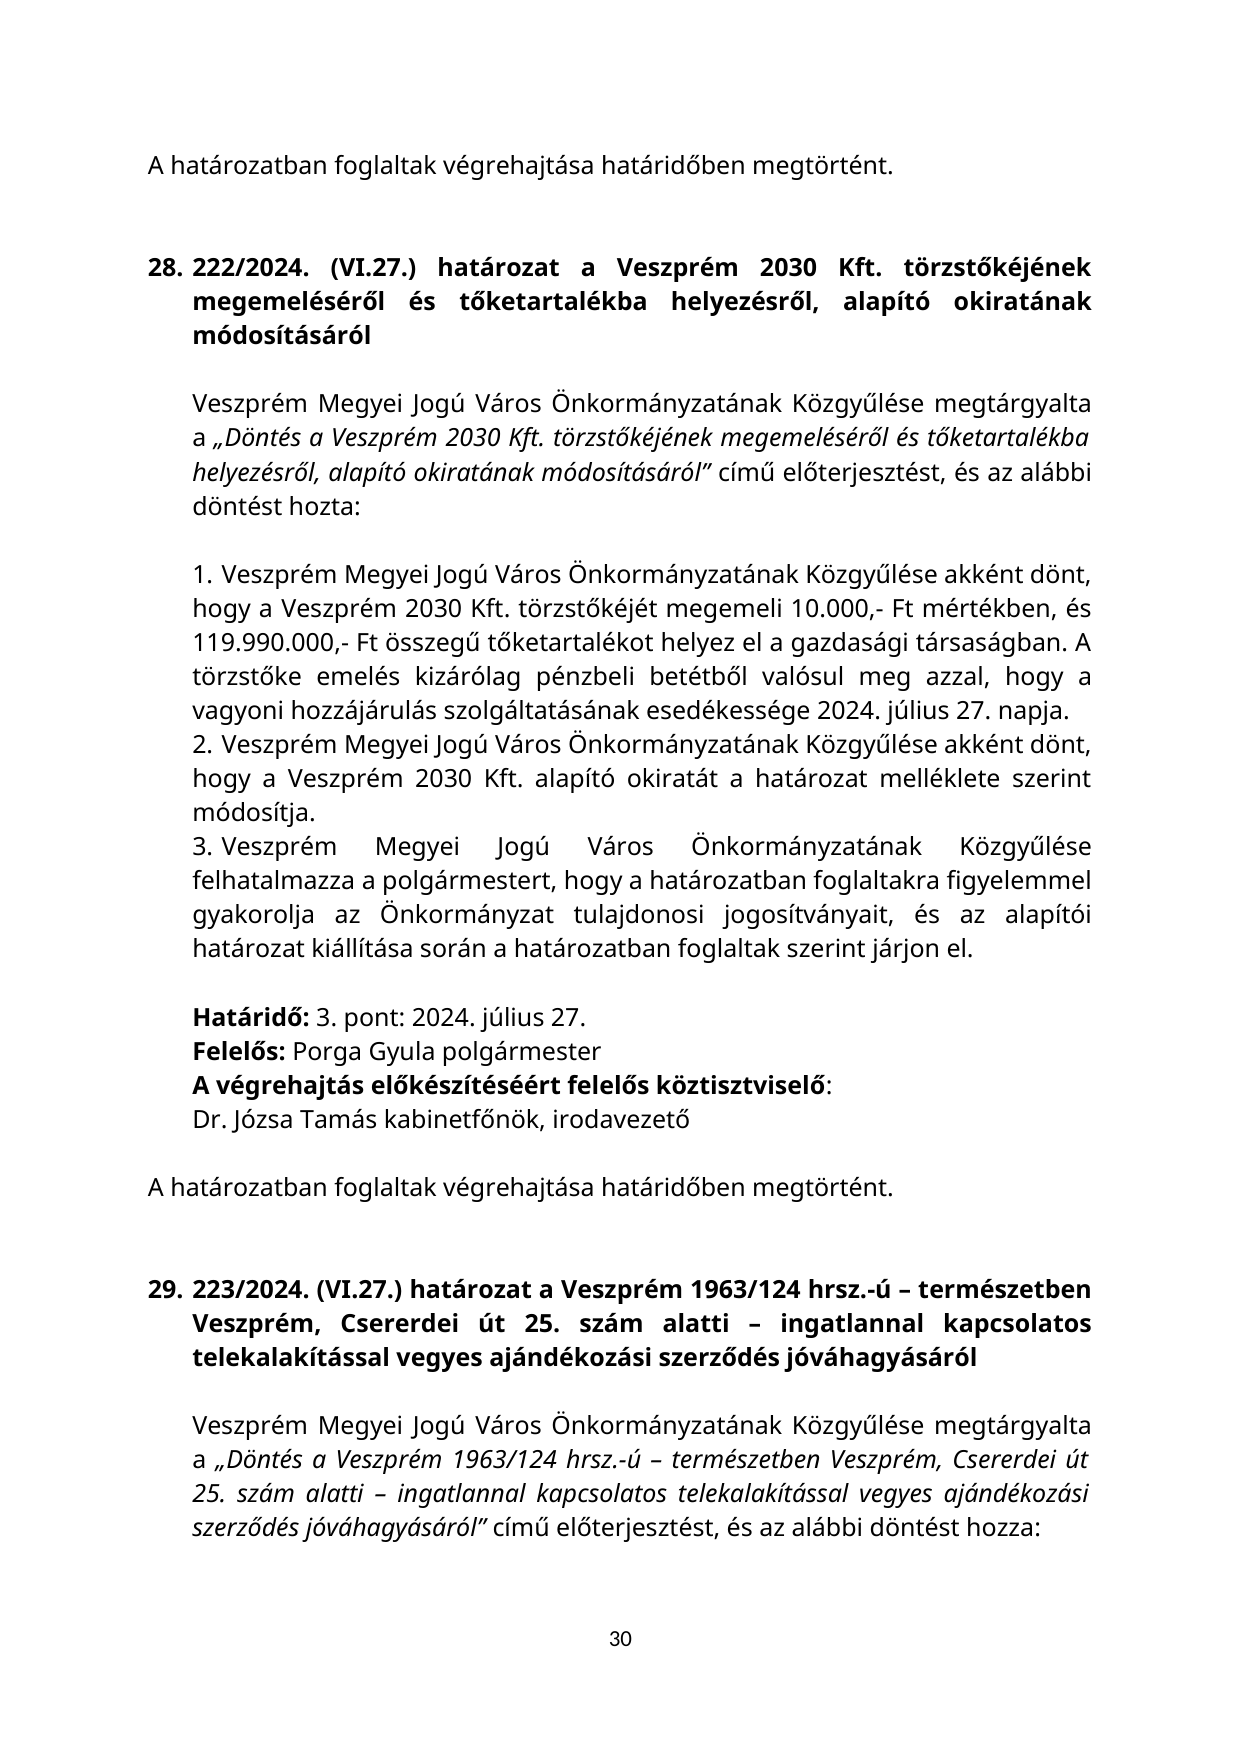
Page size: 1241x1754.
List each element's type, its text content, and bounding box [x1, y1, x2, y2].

text Veszprém Megyei Jogú Város Önkormányzatának Közgyűlése megtárgyalta a „Döntés a Veszprém 1963/124 hrsz.-ú – természetben Veszprém, Csererdei út 25. szám alatti – ingatlannal kapcsolatos telekalakítással vegyes ajándékozási szerződés jóváhagyásáról” című előterjesztést, és az alábbi döntést hozza: [192, 1408, 1093, 1544]
text Veszprém Megyei Jogú Város Önkormányzatának Közgyűlése megtárgyalta a „Döntés a Veszprém 2030 Kft. törzstőkéjének megemeléséről és tőketartalékba helyezésről, alapító okiratának módosításáról” című előterjesztést, és az alábbi döntést hozta: [192, 386, 1093, 522]
list 222/2024. (VI.27.) határozat a Veszprém 2030 Kft. törzstőkéjének megemeléséről és tőketartalékba helyezésről, alapító okiratának módosításáról [148, 250, 1093, 352]
list Veszprém Megyei Jogú Város Önkormányzatának Közgyűlése akként dönt, hogy a Veszprém 2030 Kft. törzstőkéjét megemeli 10.000,- Ft mértékben, és 119.990.000,- Ft összegű tőketartalékot helyez el a gazdasági társaságban. A törzstőke emelés kizárólag pénzbeli betétből valósul meg azzal, hogy a vagyoni hozzájárulás szolgáltatásának esedékessége 2024. július 27. napja. [192, 556, 1093, 727]
list Veszprém Megyei Jogú Város Önkormányzatának Közgyűlése akként dönt, hogy a Veszprém 2030 Kft. alapító okiratát a határozat melléklete szerint módosítja. [192, 727, 1093, 829]
text Dr. Józsa Tamás kabinetfőnök, irodavezető [192, 1101, 1093, 1135]
list 223/2024. (VI.27.) határozat a Veszprém 1963/124 hrsz.-ú – természetben Veszprém, Csererdei út 25. szám alatti – ingatlannal kapcsolatos telekalakítással vegyes ajándékozási szerződés jóváhagyásáról [148, 1272, 1093, 1374]
text A határozatban foglaltak végrehajtása határidőben megtörtént. [148, 148, 1093, 182]
text A határozatban foglaltak végrehajtása határidőben megtörtént. [148, 1169, 1093, 1203]
list Veszprém Megyei Jogú Város Önkormányzatának Közgyűlése felhatalmazza a polgármestert, hogy a határozatban foglaltakra figyelemmel gyakorolja az Önkormányzat tulajdonosi jogosítványait, és az alapítói határozat kiállítása során a határozatban foglaltak szerint járjon el. [192, 829, 1093, 965]
text A végrehajtás előkészítéséért felelős köztisztviselő: [192, 1067, 1093, 1101]
text Felelős: Porga Gyula polgármester [192, 1033, 1093, 1067]
text Határidő: 3. pont: 2024. július 27. [192, 999, 1093, 1033]
